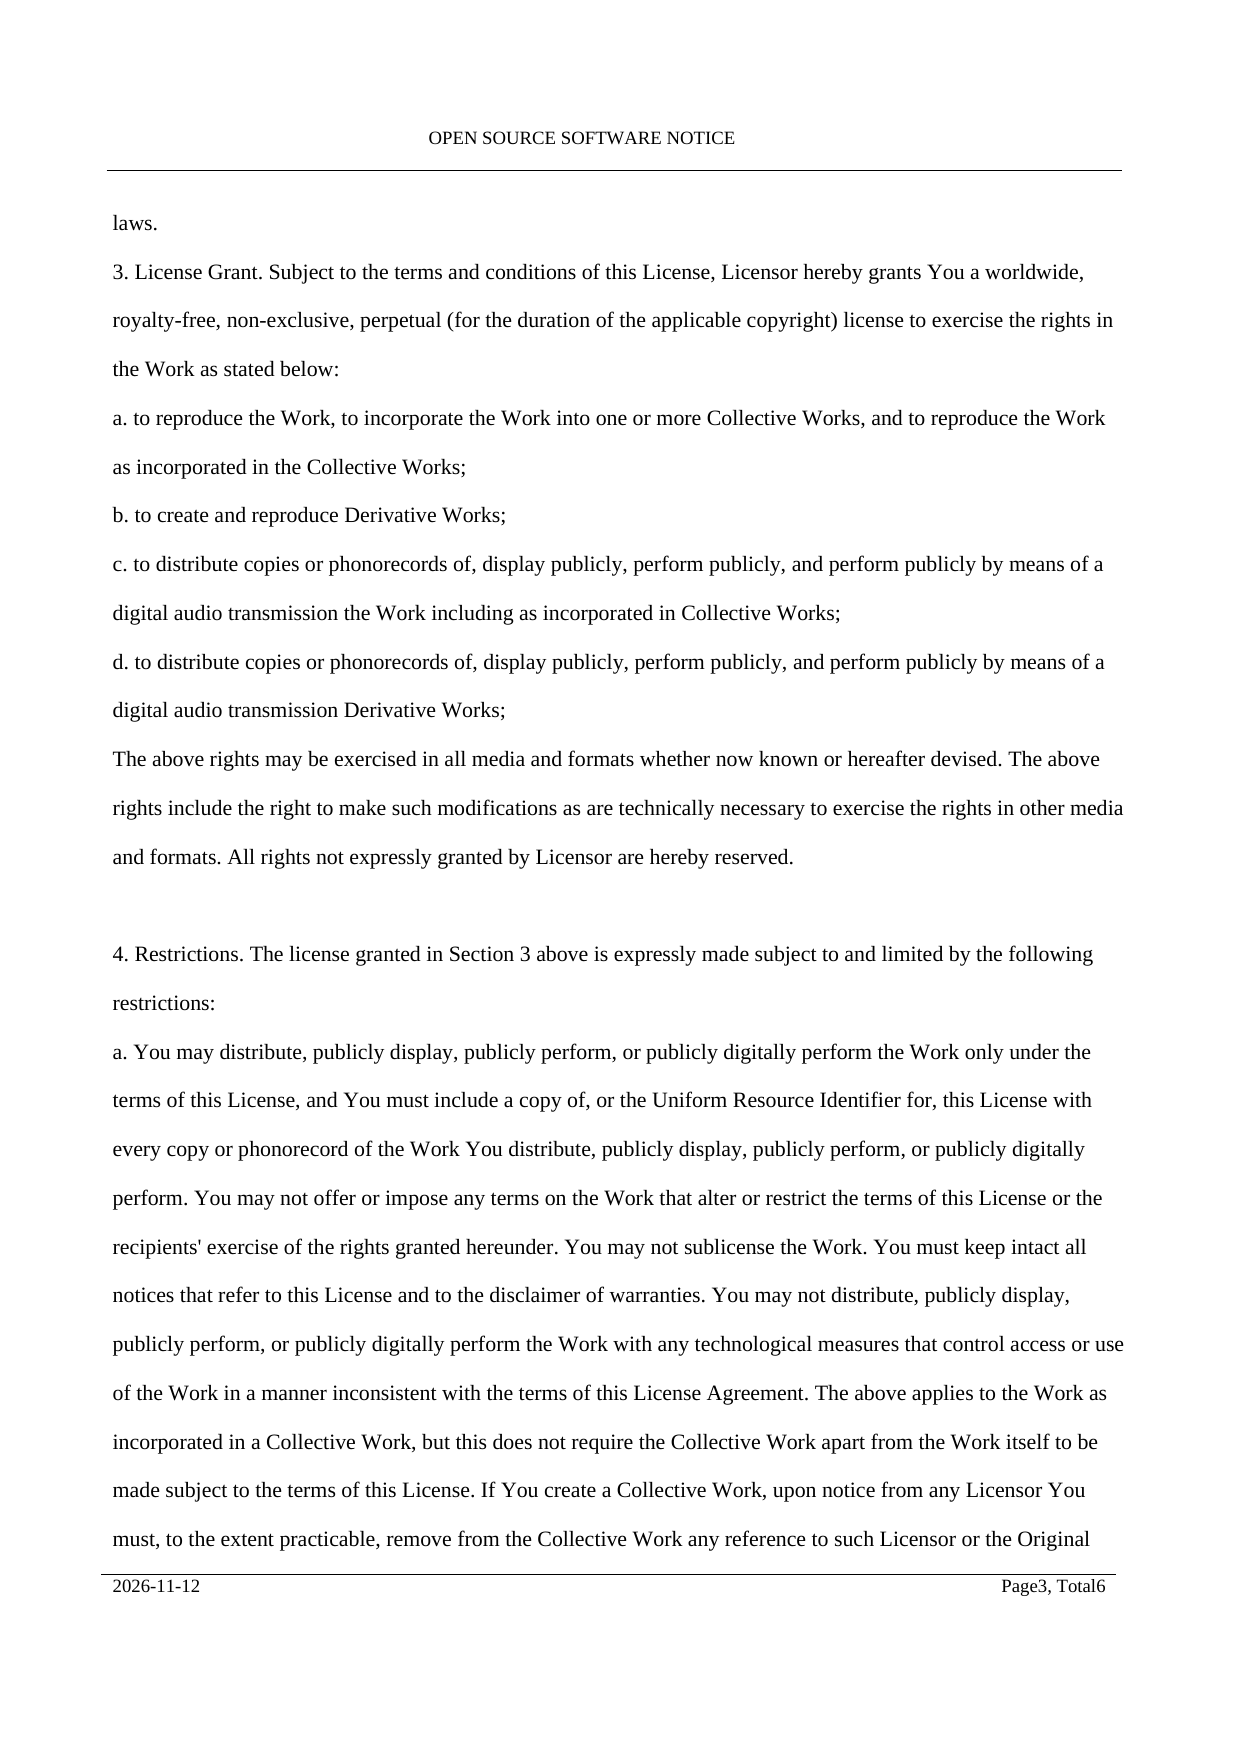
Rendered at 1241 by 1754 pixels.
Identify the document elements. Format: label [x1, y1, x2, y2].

text [112, 206, 1128, 1555]
